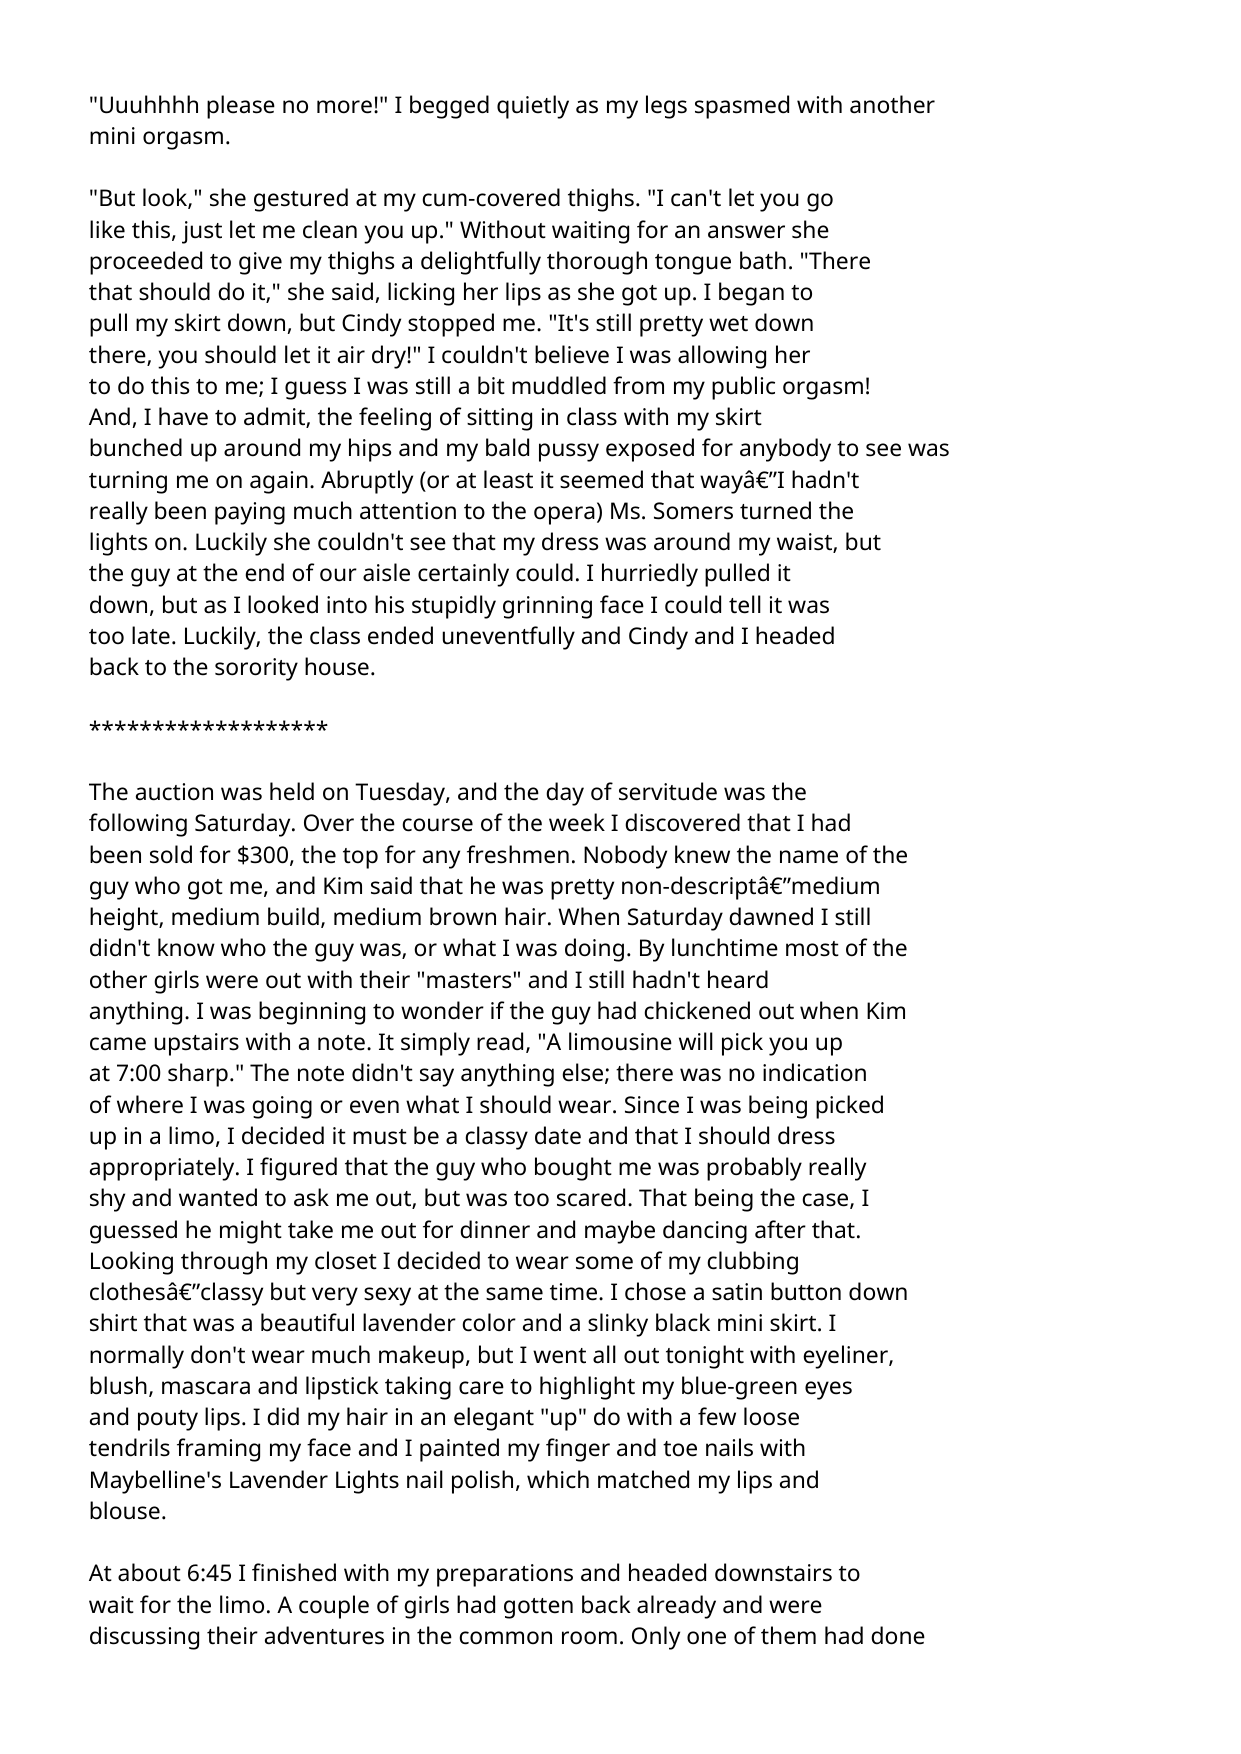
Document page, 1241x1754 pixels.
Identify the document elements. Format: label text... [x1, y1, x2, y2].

text that should do it," she said, licking her lips as she got up. I began to [89, 276, 1152, 307]
text like this, just let me clean you up." Without waiting for an answer she [89, 214, 1152, 245]
text down, but as I looked into his stupidly grinning face I could tell it was [89, 589, 1152, 620]
text blouse. [89, 1495, 1152, 1526]
text guessed he might take me out for dinner and maybe dancing after that. [89, 1214, 1152, 1245]
text been sold for $300, the top for any freshmen. Nobody knew the name of the [89, 839, 1152, 870]
text anything. I was beginning to wonder if the guy had chickened out when Kim [89, 995, 1152, 1026]
text back to the sorority house. [89, 651, 1152, 682]
text at 7:00 sharp." The note didn't say anything else; there was no indication [89, 1057, 1152, 1089]
text And, I have to admit, the feeling of sitting in class with my skirt [89, 401, 1152, 432]
text the guy at the end of our aisle certainly could. I hurriedly pulled it [89, 557, 1152, 589]
text tendrils framing my face and I painted my finger and toe nails with [89, 1432, 1152, 1464]
text "Uuuhhhh please no more!" I begged quietly as my legs spasmed with another [89, 89, 1152, 120]
text wait for the limo. A couple of girls had gotten back already and were [89, 1589, 1152, 1620]
text mini orgasm. [89, 120, 1152, 151]
text to do this to me; I guess I was still a bit muddled from my public orgasm! [89, 370, 1152, 401]
text of where I was going or even what I should wear. Since I was being picked [89, 1089, 1152, 1120]
text turning me on again. Abruptly (or at least it seemed that wayâ€”I hadn't [89, 464, 1152, 495]
text blush, mascara and lipstick taking care to highlight my blue-green eyes [89, 1370, 1152, 1401]
text height, medium build, medium brown hair. When Saturday dawned I still [89, 901, 1152, 932]
text proceeded to give my thighs a delightfully thorough tongue bath. "There [89, 245, 1152, 276]
text Looking through my closet I decided to wear some of my clubbing [89, 1245, 1152, 1276]
text and pouty lips. I did my hair in an elegant "up" do with a few loose [89, 1401, 1152, 1432]
text shy and wanted to ask me out, but was too scared. That being the case, I [89, 1182, 1152, 1214]
text appropriately. I figured that the guy who bought me was probably really [89, 1151, 1152, 1182]
text pull my skirt down, but Cindy stopped me. "It's still pretty wet down [89, 307, 1152, 339]
text too late. Luckily, the class ended uneventfully and Cindy and I headed [89, 620, 1152, 651]
text discussing their adventures in the common room. Only one of them had done [89, 1620, 1152, 1651]
text following Saturday. Over the course of the week I discovered that I had [89, 807, 1152, 839]
text there, you should let it air dry!" I couldn't believe I was allowing her [89, 339, 1152, 370]
text up in a limo, I decided it must be a classy date and that I should dress [89, 1120, 1152, 1151]
text lights on. Luckily she couldn't see that my dress was around my waist, but [89, 526, 1152, 557]
text bunched up around my hips and my bald pussy exposed for anybody to see was [89, 432, 1152, 464]
text At about 6:45 I finished with my preparations and headed downstairs to [89, 1557, 1152, 1589]
text The auction was held on Tuesday, and the day of servitude was the [89, 776, 1152, 807]
text "But look," she gestured at my cum-covered thighs. "I can't let you go [89, 182, 1152, 214]
text really been paying much attention to the opera) Ms. Somers turned the [89, 495, 1152, 526]
text came upstairs with a note. It simply read, "A limousine will pick you up [89, 1026, 1152, 1057]
text guy who got me, and Kim said that he was pretty non-descriptâ€”medium [89, 870, 1152, 901]
text didn't know who the guy was, or what I was doing. By lunchtime most of the [89, 932, 1152, 964]
text Maybelline's Lavender Lights nail polish, which matched my lips and [89, 1464, 1152, 1495]
text ******************* [89, 714, 1152, 745]
text other girls were out with their "masters" and I still hadn't heard [89, 964, 1152, 995]
text shirt that was a beautiful lavender color and a slinky black mini skirt. I [89, 1307, 1152, 1339]
text clothesâ€”classy but very sexy at the same time. I chose a satin button down [89, 1276, 1152, 1307]
text normally don't wear much makeup, but I went all out tonight with eyeliner, [89, 1339, 1152, 1370]
